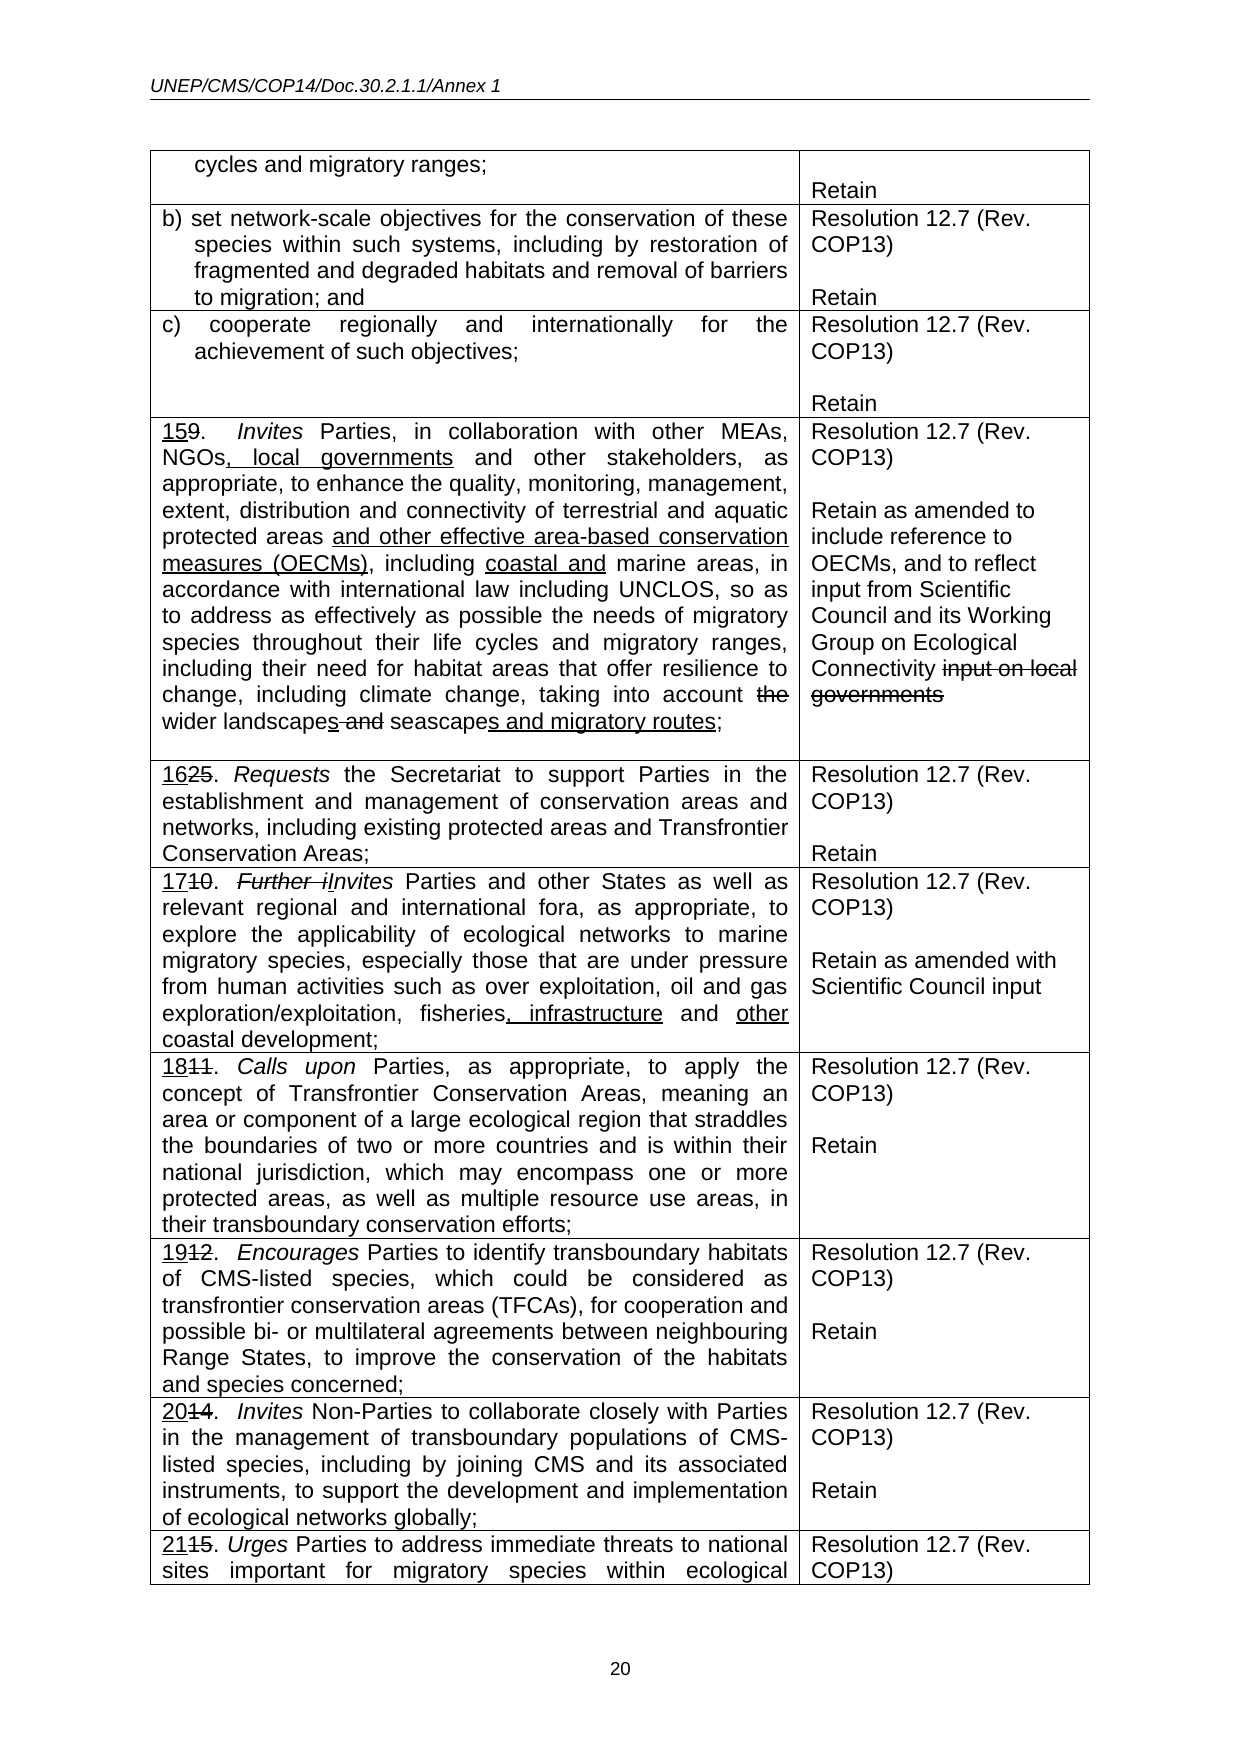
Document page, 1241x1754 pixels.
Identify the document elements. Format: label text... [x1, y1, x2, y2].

table_cell Resolution 12.7 (Rev. COP13) Retain [800, 1239, 1089, 1397]
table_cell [800, 1531, 1089, 1583]
table_cell c) cooperate regionally and internationally for the achievement of such objectives; [151, 311, 799, 417]
table_cell 1811. Calls upon Parties, as appropriate, to apply the concept of Transfrontier Conservation Areas, meaning an area or component of a large ecological region that straddles the boundaries of two or more countries and is within their national jurisdiction, which may encompass one or more protected areas, as well as multiple resource use areas, in their transboundary conservation efforts; [151, 1053, 799, 1238]
table_cell Resolution 12.7 (Rev. COP13) Retain [800, 761, 1089, 867]
table_cell 2014. Invites Non-Parties to collaborate closely with Parties in the management of transboundary populations of CMS-listed species, including by joining CMS and its associated instruments, to support the development and implementation of ecological networks globally; [151, 1398, 799, 1530]
table_cell 1625. Requests the Secretariat to support Parties in the establishment and management of conservation areas and networks, including existing protected areas and Transfrontier Conservation Areas; [151, 761, 799, 867]
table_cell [151, 151, 799, 204]
table_cell Resolution 12.7 (Rev. COP13) Retain [800, 311, 1089, 417]
table_cell 1912. Encourages Parties to identify transboundary habitats of CMS-listed species, which could be considered as transfrontier conservation areas (TFCAs), for cooperation and possible bi- or multilateral agreements between neighbouring Range States, to improve the conservation of the habitats and species concerned; [151, 1239, 799, 1397]
table_cell 1710. Further iInvites Parties and other States as well as relevant regional and international fora, as appropriate, to explore the applicability of ecological networks to marine migratory species, especially those that are under pressure from human activities such as over exploitation, oil and gas exploration/exploitation, fisheries, infrastructure and other coastal development; [151, 868, 799, 1052]
table_cell Resolution 12.7 (Rev. COP13) Retain as amended to include reference to OECMs, and to reflect input from Scientific Council and its Working Group on Ecological Connectivity input on local governments [800, 418, 1089, 760]
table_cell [800, 151, 1089, 204]
table_cell 159. Invites Parties, in collaboration with other MEAs, NGOs, local governments and other stakeholders, as appropriate, to enhance the quality, monitoring, management, extent, distribution and connectivity of terrestrial and aquatic protected areas and other effective area-based conservation measures (OECMs), including coastal and marine areas, in accordance with international law including UNCLOS, so as to address as effectively as possible the needs of migratory species throughout their life cycles and migratory ranges, including their need for habitat areas that offer resilience to change, including climate change, taking into account the wider landscapes and seascapes and migratory routes; [151, 418, 799, 760]
table_cell b) set network-scale objectives for the conservation of these species within such systems, including by restoration of fragmented and degraded habitats and removal of barriers to migration; and [151, 205, 799, 310]
table_cell Resolution 12.7 (Rev. COP13) Retain [800, 1053, 1089, 1238]
table_cell Resolution 12.7 (Rev. COP13) Retain [800, 205, 1089, 310]
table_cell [151, 1531, 799, 1583]
table_cell Resolution 12.7 (Rev. COP13) Retain [800, 1398, 1089, 1530]
table_cell Resolution 12.7 (Rev. COP13) Retain as amended with Scientific Council input [800, 868, 1089, 1052]
